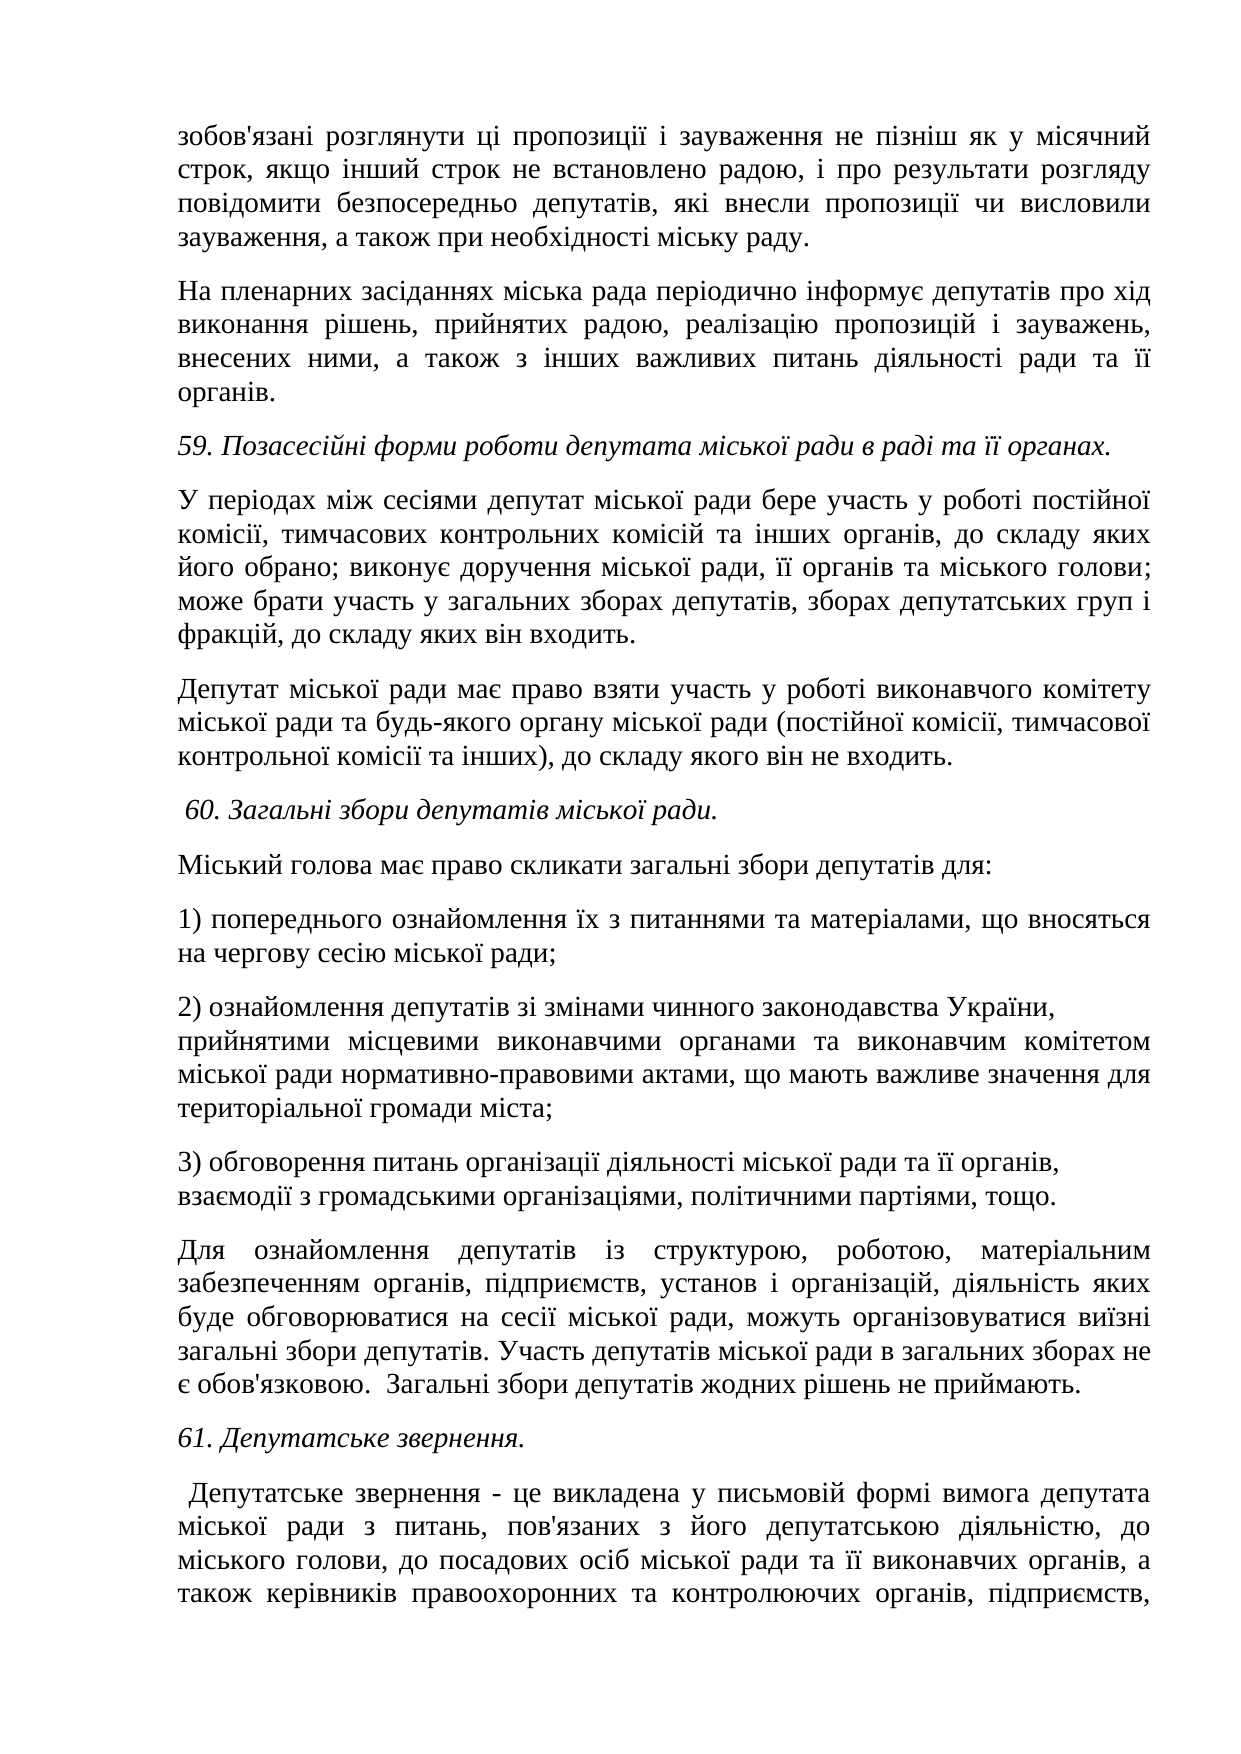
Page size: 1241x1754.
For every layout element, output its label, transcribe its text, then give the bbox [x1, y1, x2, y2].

text 2) ознайомлення депутатів зі змінами чинного законодавства України, прийнятими місцевими виконавчими органами та виконавчим комітетом міської ради нормативно-правовими актами, що мають важливе значення для територіальної громади міста; [177, 989, 1152, 1123]
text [177, 1475, 1152, 1609]
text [177, 118, 1152, 252]
text На пленарних засіданнях міська рада періодично інформує депутатів про хід виконання рішень, прийнятих радою, реалізацію пропозицій і зауважень, внесених ними, а також з інших важливих питань діяльності ради та її органів. [177, 273, 1152, 407]
text 3) обговорення питань організації діяльності міської ради та її органів, взаємодії з громадськими організаціями, політичними партіями, тощо. [177, 1144, 1152, 1211]
text Депутат міської ради має право взяти участь у роботі виконавчого комітету міської ради та будь-якого органу міської ради (постійної комісії, тимчасової контрольної комісії та інших), до складу якого він не входить. [177, 671, 1152, 772]
text Для ознайомлення депутатів із структурою, роботою, матеріальним забезпеченням органів, підприємств, установ і організацій, діяльність яких буде обговорюватися на сесії міської ради, можуть організовуватися виїзні загальні збори депутатів. Участь депутатів міської ради в загальних зборах не є обов'язковою. Загальні збори депутатів жодних рішень не приймають. [177, 1232, 1152, 1400]
text 61. Депутатське звернення. [177, 1421, 1152, 1454]
text Міський голова має право скликати загальні збори депутатів для: [177, 847, 1152, 880]
text У періодах між сесіями депутат міської ради бере участь у роботі постійної комісії, тимчасових контрольних комісій та інших органів, до складу яких його обрано; виконує доручення міської ради, її органів та міського голови; може брати участь у загальних зборах депутатів, зборах депутатських груп і фракцій, до складу яких він входить. [177, 482, 1152, 650]
text 60. Загальні збори депутатів міської ради. [177, 792, 1152, 826]
text 1) попереднього ознайомлення їх з питаннями та матеріалами, що вносяться на чергову сесію міської ради; [177, 901, 1152, 968]
text 59. Позасесійні форми роботи депутата міської ради в раді та її органах. [177, 428, 1152, 462]
